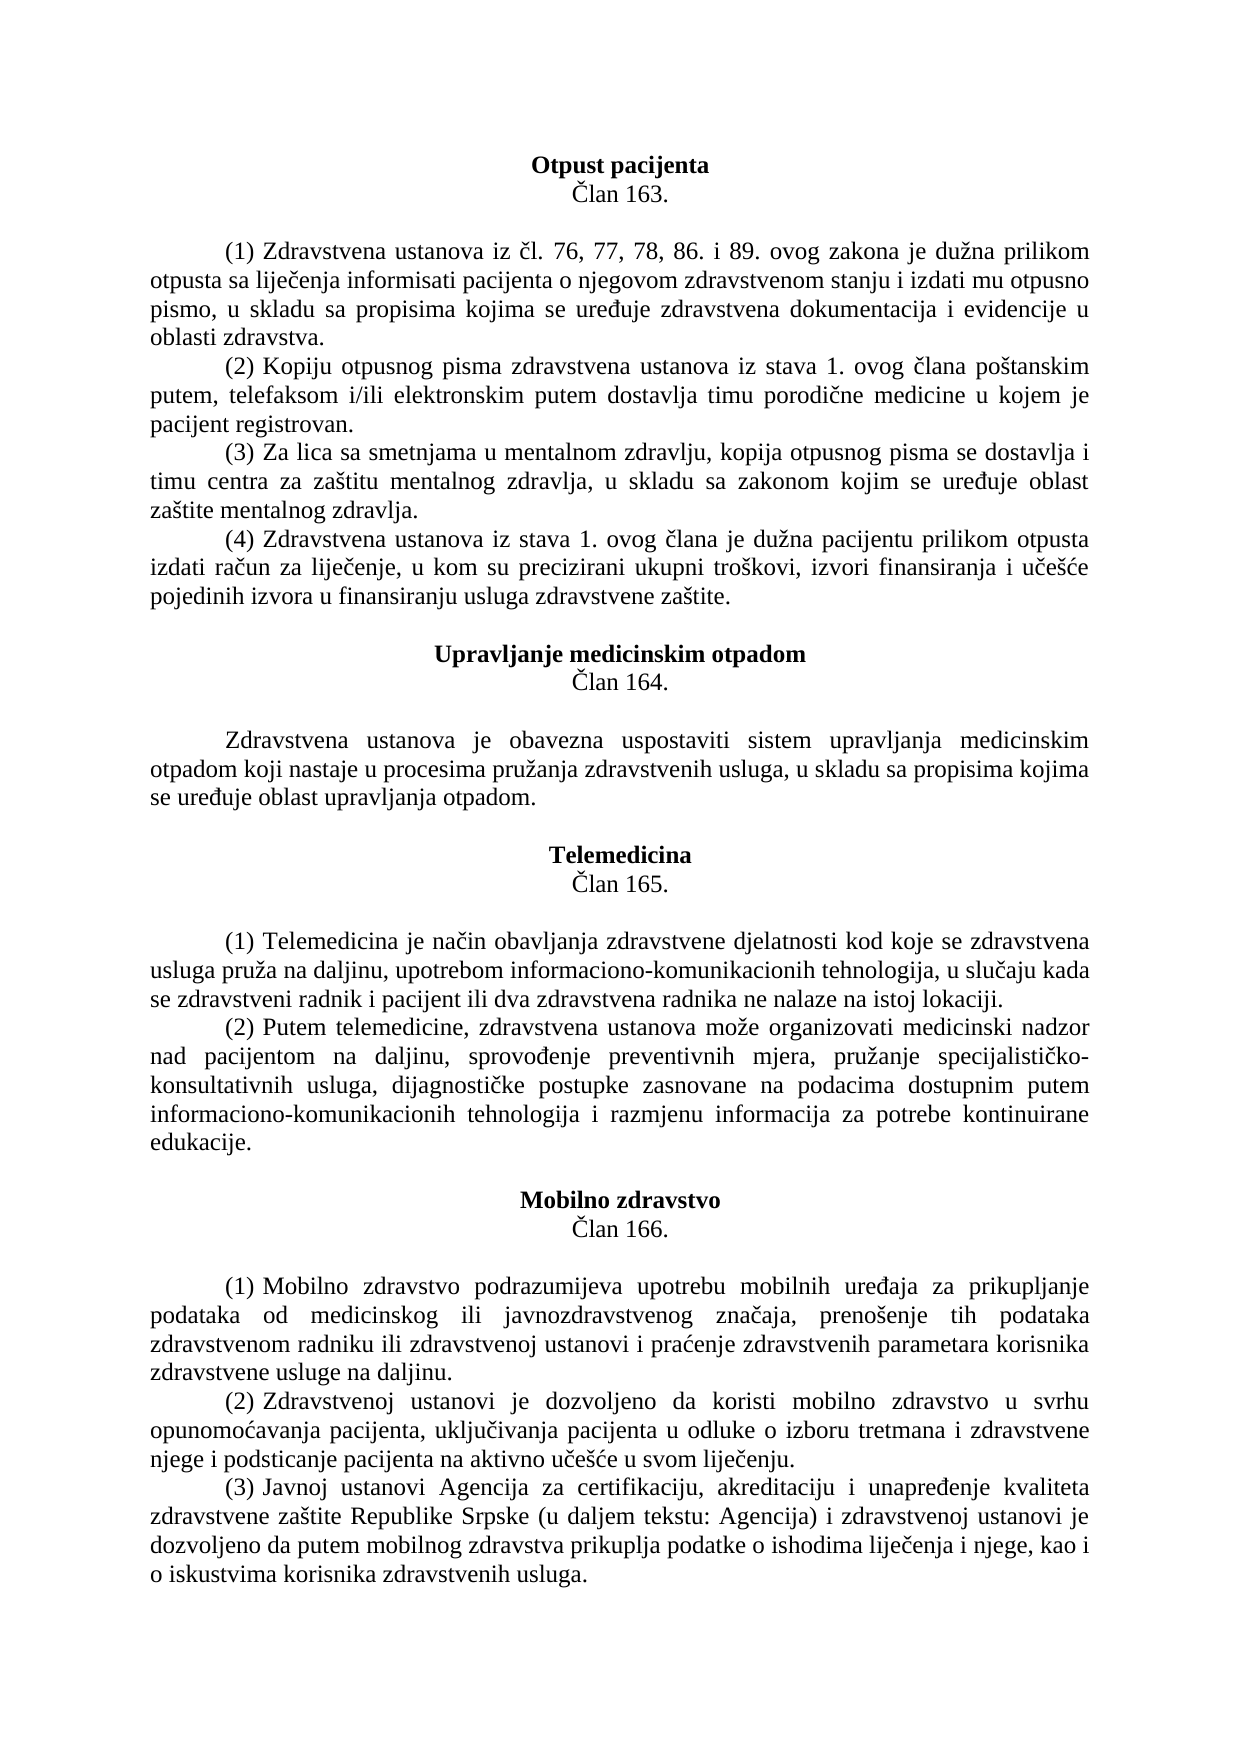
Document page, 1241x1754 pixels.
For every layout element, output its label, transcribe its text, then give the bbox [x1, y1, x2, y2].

list Zdravstvena ustanova iz stava 1. ovog člana je dužna pacijentu prilikom otpusta izdati račun za liječenje, u kom su precizirani ukupni troškovi, izvori finansiranja i učešće pojedinih izvora u finansiranju usluga zdravstvene zaštite. [150, 524, 1090, 610]
text Član 165. [150, 869, 1090, 897]
list Zdravstvena ustanova iz čl. 76, 77, 78, 86. i 89. ovog zakona je dužna prilikom otpusta sa liječenja informisati pacijenta o njegovom zdravstvenom stanju i izdati mu otpusno pismo, u skladu sa propisima kojima se uređuje zdravstvena dokumentacija i evidencije u oblasti zdravstva. [150, 236, 1090, 351]
text Telemedicina [150, 840, 1090, 869]
list Putem telemedicine, zdravstvena ustanova može organizovati medicinski nadzor nad pacijentom na daljinu, sprovođenje preventivnih mjera, pružanje specijalističko-konsultativnih usluga, dijagnostičke postupke zasnovane na podacima dostupnim putem informaciono-komunikacionih tehnologija i razmjenu informacija za potrebe kontinuirane edukacije. [150, 1012, 1090, 1156]
text Otpust pacijenta [150, 150, 1090, 179]
list Zdravstvenoj ustanovi je dozvoljeno da koristi mobilno zdravstvo u svrhu opunomoćavanja pacijenta, uključivanja pacijenta u odluke o izboru tretmana i zdravstvene njege i podsticanje pacijenta na aktivno učešće u svom liječenju. [150, 1386, 1090, 1472]
list Za lica sa smetnjama u mentalnom zdravlju, kopija otpusnog pisma se dostavlja i timu centra za zaštitu mentalnog zdravlja, u skladu sa zakonom kojim se uređuje oblast zaštite mentalnog zdravlja. [150, 437, 1090, 524]
list Javnoj ustanovi Agencija za certifikaciju, akreditaciju i unapređenje kvaliteta zdravstvene zaštite Republike Srpske (u daljem tekstu: Agencija) i zdravstvenoj ustanovi je dozvoljeno da putem mobilnog zdravstva prikuplja podatke o ishodima liječenja i njege, kao i o iskustvima korisnika zdravstvenih usluga. [150, 1472, 1090, 1587]
text Upravljanje medicinskim otpadom [150, 639, 1090, 667]
text Zdravstvena ustanova je obavezna uspostaviti sistem upravljanja medicinskim otpadom koji nastaje u procesima pružanja zdravstvenih usluga, u skladu sa propisima kojima se uređuje oblast upravljanja otpadom. [150, 725, 1090, 811]
text Član 164. [150, 667, 1090, 696]
list Kopiju otpusnog pisma zdravstvena ustanova iz stava 1. ovog člana poštanskim putem, telefaksom i/ili elektronskim putem dostavlja timu porodične medicine u kojem je pacijent registrovan. [150, 351, 1090, 437]
text Član 163. [150, 179, 1090, 207]
list Telemedicina je način obavljanja zdravstvene djelatnosti kod koje se zdravstvena usluga pruža na daljinu, upotrebom informaciono-komunikacionih tehnologija, u slučaju kada se zdravstveni radnik i pacijent ili dva zdravstvena radnika ne nalaze na istoj lokaciji. [150, 926, 1090, 1012]
text Mobilno zdravstvo [150, 1185, 1090, 1214]
text Član 166. [150, 1214, 1090, 1242]
list Mobilno zdravstvo podrazumijeva upotrebu mobilnih uređaja za prikupljanje podataka od medicinskog ili javnozdravstvenog značaja, prenošenje tih podataka zdravstvenom radniku ili zdravstvenoj ustanovi i praćenje zdravstvenih parametara korisnika zdravstvene usluge na daljinu. [150, 1271, 1090, 1386]
